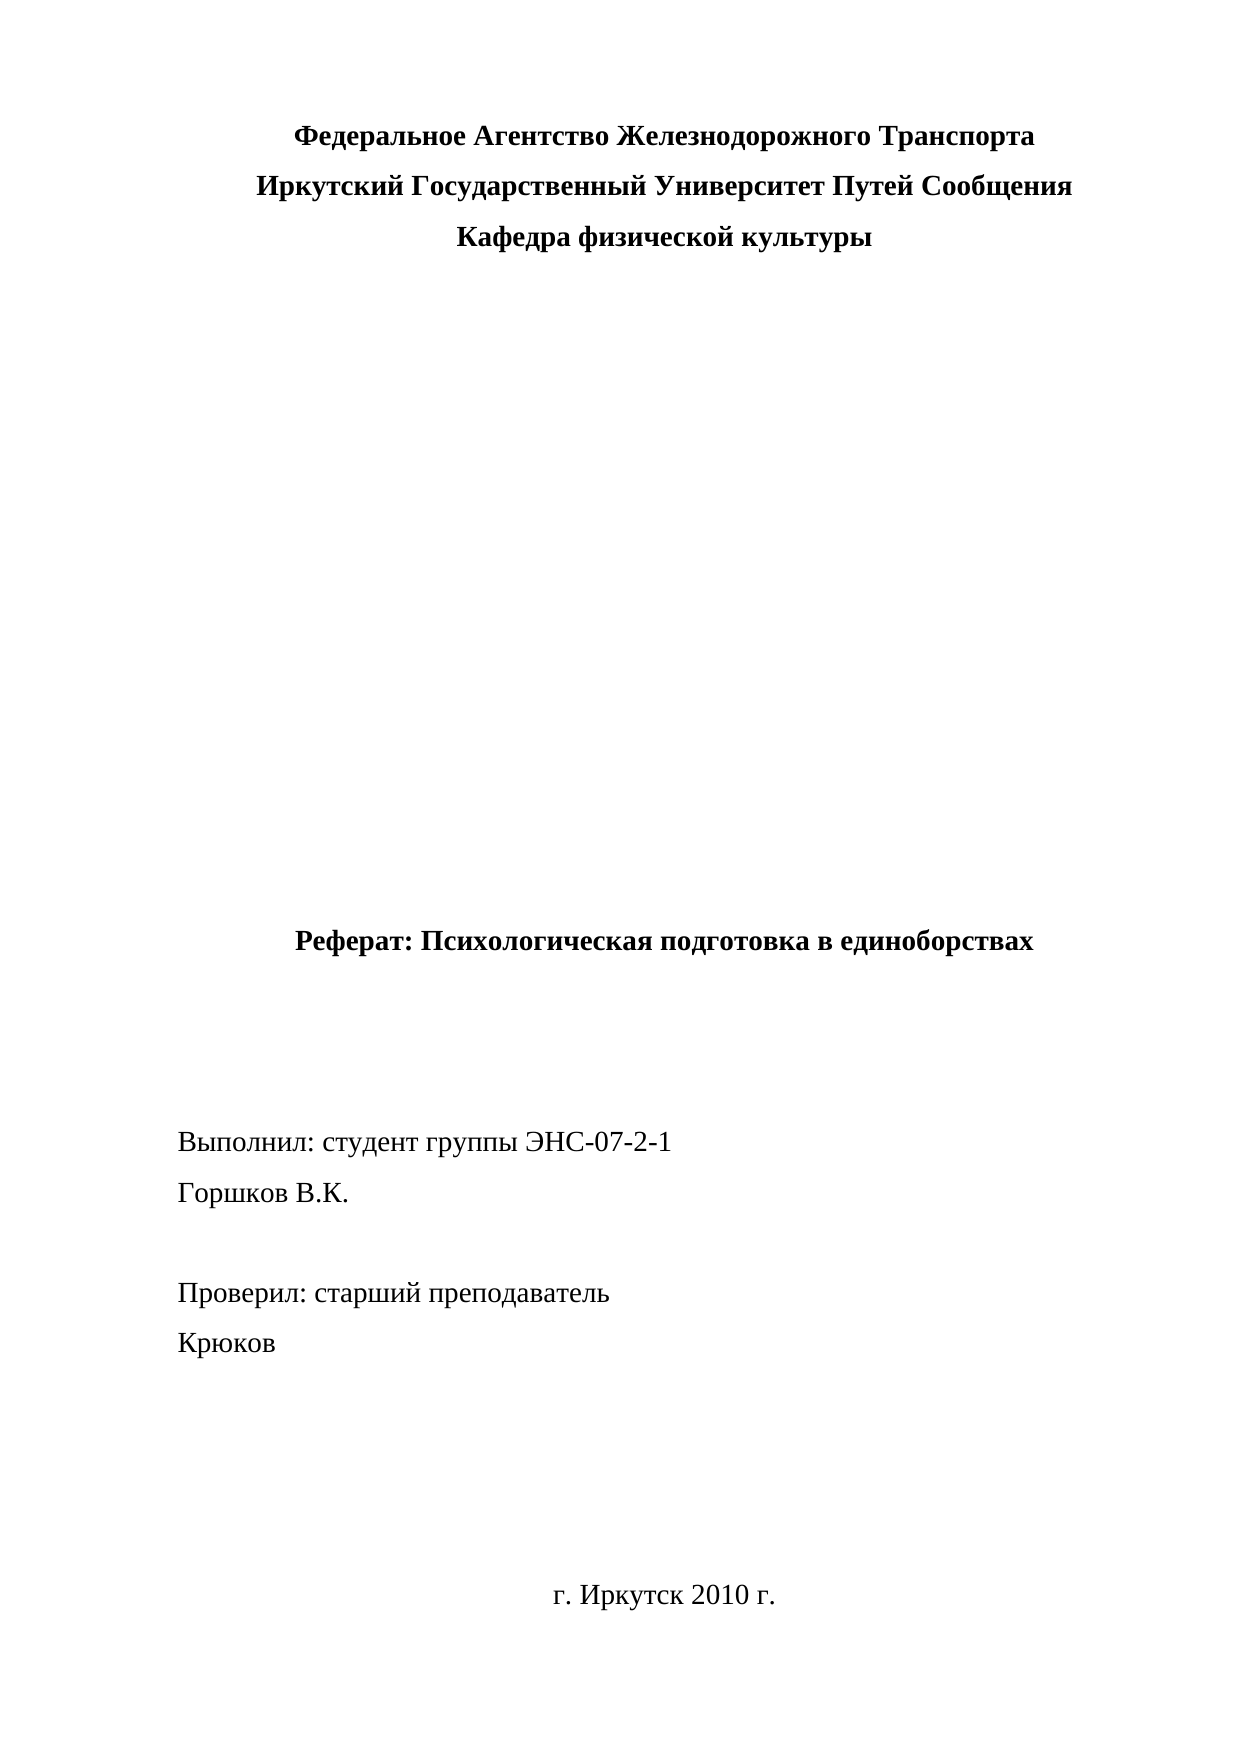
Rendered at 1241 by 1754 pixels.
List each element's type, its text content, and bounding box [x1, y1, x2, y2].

text г. Иркутск 2010 г. [177, 1577, 1152, 1611]
text Горшков В.К. [177, 1175, 1152, 1208]
text Проверил: старший преподаватель [177, 1275, 1152, 1309]
text Реферат: Психологическая подготовка в единоборствах [177, 923, 1152, 957]
text Выполнил: студент группы ЭНС-07-2-1 [177, 1124, 1152, 1158]
text Крюков [177, 1326, 1152, 1359]
text Федеральное Агентство Железнодорожного Транспорта [177, 118, 1152, 152]
text Кафедра физической культуры [177, 219, 1152, 252]
text Иркутский Государственный Университет Путей Сообщения [177, 168, 1152, 202]
